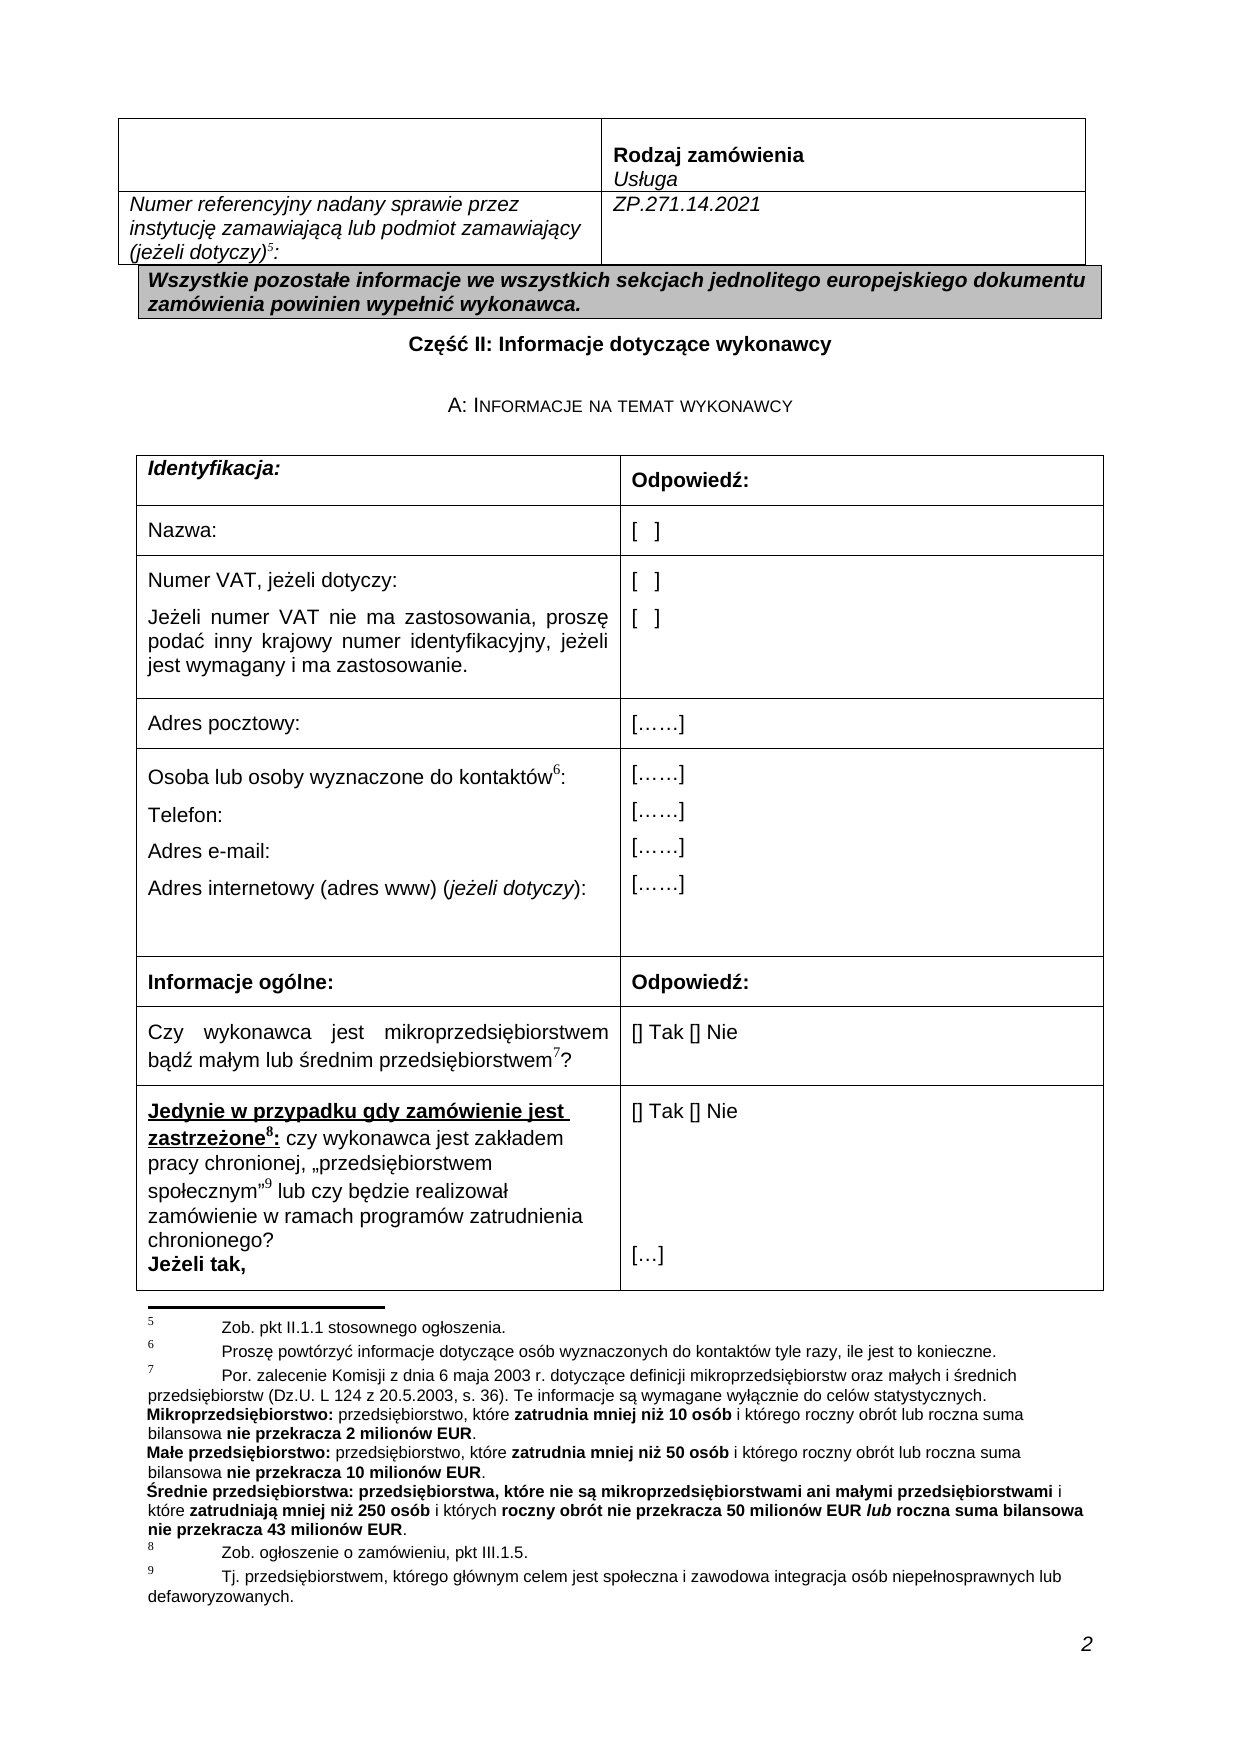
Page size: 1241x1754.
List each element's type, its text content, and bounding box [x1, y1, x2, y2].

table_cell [137, 1086, 620, 1290]
table_cell Osoba lub osoby wyznaczone do kontaktów: Telefon: Adres e-mail: Adres internetowy (adres www) (jeżeli dotyczy): [137, 749, 620, 956]
table_header Identyfikacja: [137, 456, 620, 505]
text Wszystkie pozostałe informacje we wszystkich sekcjach jednolitego europejskiego dokumentu zamówienia powinien wypełnić wykonawca. [139, 266, 1101, 318]
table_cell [602, 119, 1085, 191]
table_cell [119, 119, 601, 191]
table_cell Numer VAT, jeżeli dotyczy: Jeżeli numer VAT nie ma zastosowania, proszę podać inny krajowy numer identyfikacyjny, jeżeli jest wymagany i ma zastosowanie. [137, 556, 620, 698]
table_cell Czy wykonawca jest mikroprzedsiębiorstwem bądź małym lub średnim przedsiębiorstwem? [137, 1007, 620, 1085]
table_cell [……] [621, 699, 1103, 748]
table_cell [] Tak [] Nie [621, 1007, 1103, 1085]
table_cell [621, 1086, 1103, 1290]
table_cell Nazwa: [137, 506, 620, 555]
table_header Odpowiedź: [621, 456, 1103, 505]
table_cell [ ] [621, 506, 1103, 555]
table_cell Odpowiedź: [621, 957, 1103, 1006]
title A: Informacje na temat wykonawcy [148, 393, 1093, 417]
table_cell ZP.271.14.2021 [602, 192, 1085, 264]
table_cell Numer referencyjny nadany sprawie przez instytucję zamawiającą lub podmiot zamawiający (jeżeli dotyczy): [119, 192, 601, 264]
table_cell [……] [……] [……] [……] [621, 749, 1103, 956]
title Część II: Informacje dotyczące wykonawcy [148, 332, 1093, 356]
table_cell Adres pocztowy: [137, 699, 620, 748]
table_cell [ ] [ ] [621, 556, 1103, 698]
table_cell Informacje ogólne: [137, 957, 620, 1006]
